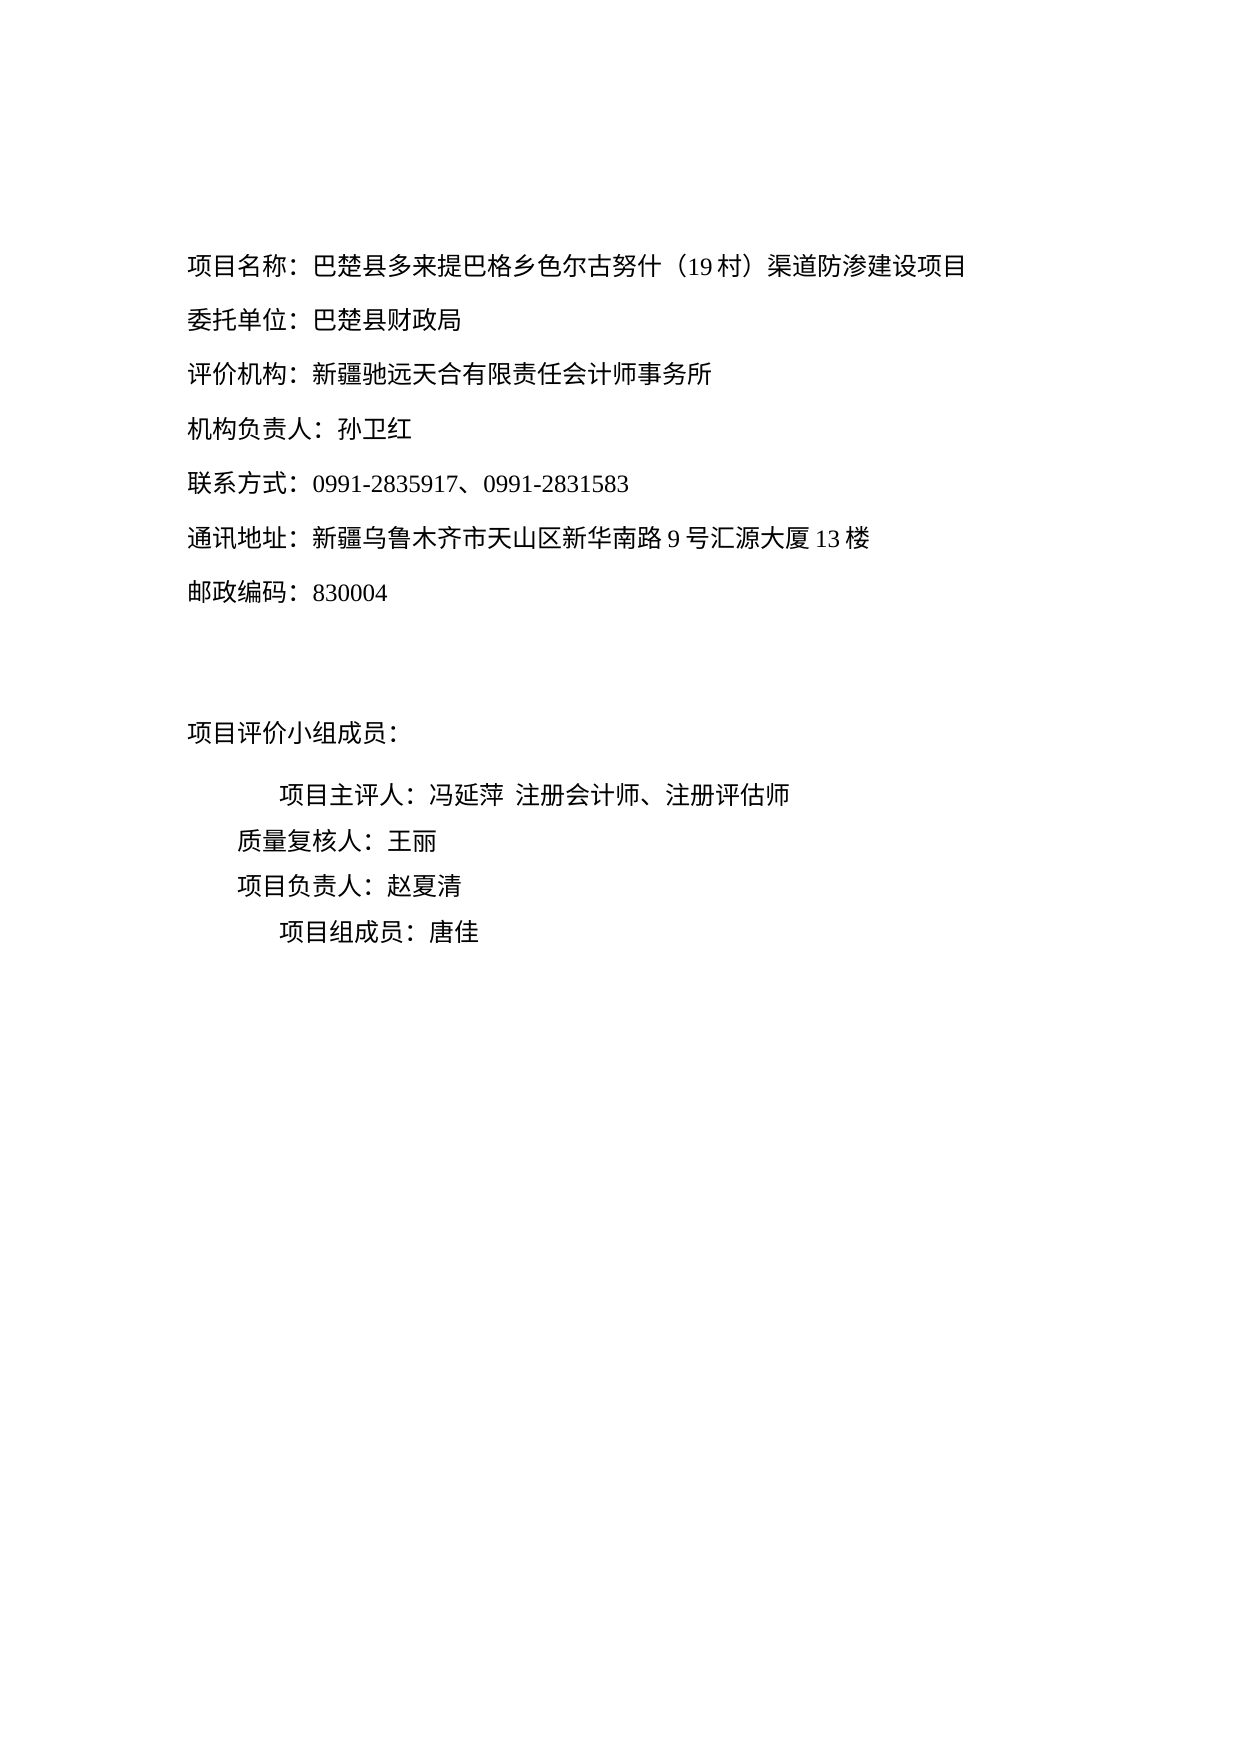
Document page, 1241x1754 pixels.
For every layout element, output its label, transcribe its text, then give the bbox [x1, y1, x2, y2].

text 项目主评人：冯延萍 注册会计师、注册评估师 [187, 767, 1053, 813]
text 项目评价小组成员： [187, 713, 1053, 749]
text 项目名称：巴楚县多来提巴格乡色尔古努什（19村）渠道防渗建设项目 [187, 246, 1053, 282]
text 委托单位：巴楚县财政局 [187, 301, 1053, 337]
text 联系方式：0991-2835917、0991-2831583 [187, 464, 1053, 500]
text 邮政编码：830004 [187, 572, 1053, 609]
text 机构负责人：孙卫红 [187, 409, 1053, 446]
text 评价机构：新疆驰远天合有限责任会计师事务所 [187, 355, 1053, 391]
text 通讯地址：新疆乌鲁木齐市天山区新华南路9号汇源大厦13楼 [187, 518, 1053, 554]
text 项目负责人：赵夏清 [187, 859, 1053, 905]
text 项目组成员：唐佳 [187, 905, 1053, 951]
text 质量复核人：王丽 [187, 813, 1053, 859]
